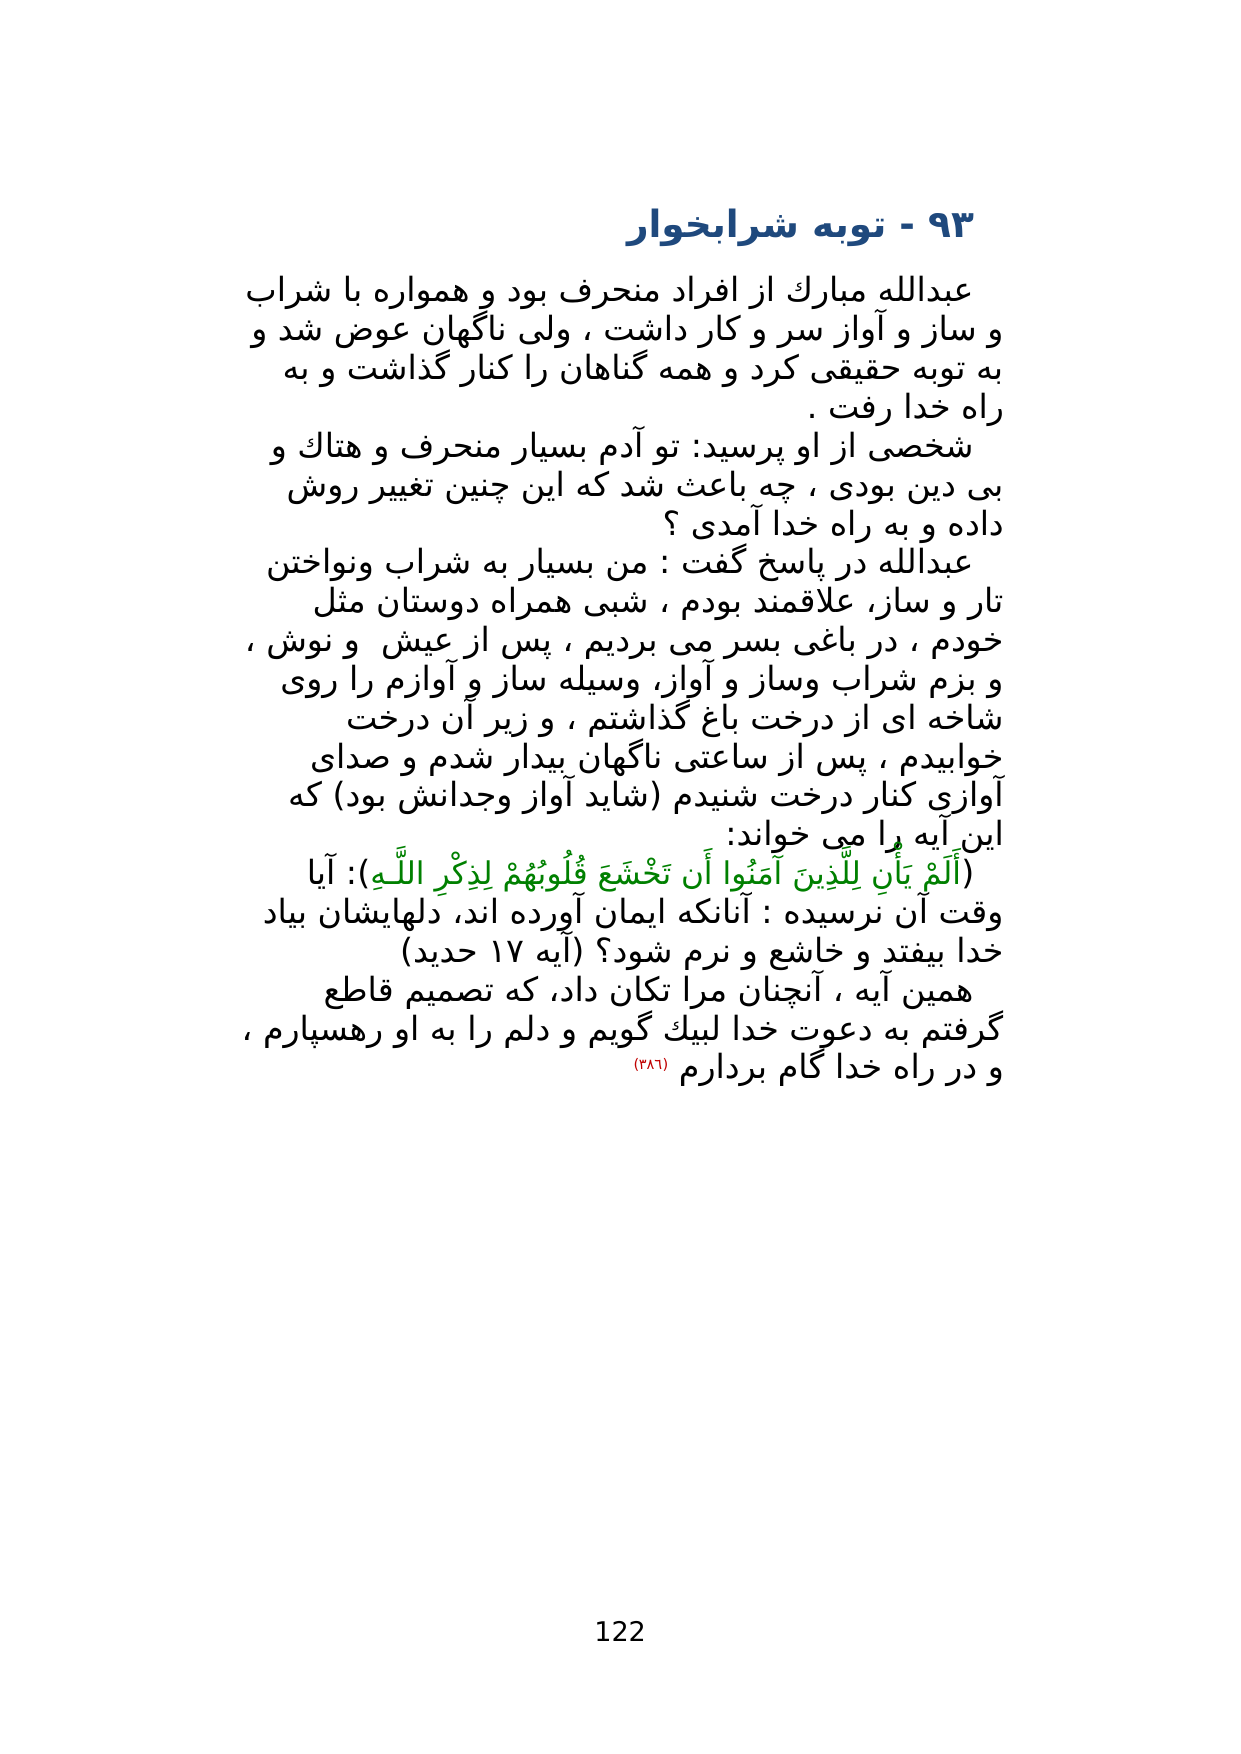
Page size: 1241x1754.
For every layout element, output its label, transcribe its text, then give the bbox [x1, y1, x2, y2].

text عبدالله در پاسخ گفت : من بسيار به شراب ونواختن تار و ساز، علاقمند بودم ، شبى همراه دوستان مثل خودم ، در باغى بسر مى برديم ، پس از عيش ‍ و نوش ، و بزم شراب وساز و آواز، وسيله ساز و آوازم را روى شاخه اى از درخت باغ گذاشتم ، و زير آن درخت خوابيدم ، پس از ساعتى ناگهان بيدار شدم و صداى آوازى كنار درخت شنيدم (شايد آواز وجدانش بود) كه اين آيه را مى خواند: [236, 543, 1004, 854]
text شخصى از او پرسيد: تو آدم بسيار منحرف و هتاك و بى دين بودى ، چه باعث شد كه اين چنين تغيير روش داده و به راه خدا آمدى ؟ [236, 426, 1004, 543]
text عبدالله مبارك از افراد منحرف بود و همواره با شراب و ساز و آواز سر و كار داشت ، ولى ناگهان عوض شد و به توبه حقيقى كرد و همه گناهان را كنار گذاشت و به راه خدا رفت . [236, 271, 1004, 426]
text (أَلَمْ يَأْنِ لِلَّذِينَ آمَنُوا أَن تَخْشَعَ قُلُوبُهُمْ لِذِكْرِ اللَّـهِ): آيا وقت آن نرسيده : آنانكه ايمان آورده اند، دلهايشان بياد خدا بيفتد و خاشع و نرم شود؟ (آيه ١٧ حديد) [236, 854, 1004, 970]
subtitle ٩٣ - توبه شرابخوار [236, 202, 1004, 246]
text همين آيه ، آنچنان مرا تكان داد، كه تصميم قاطع گرفتم به دعوت خدا لبيك گويم و دلم را به او رهسپارم ، و در راه خدا گام بردارم (٣٨٦) [236, 970, 1004, 1087]
